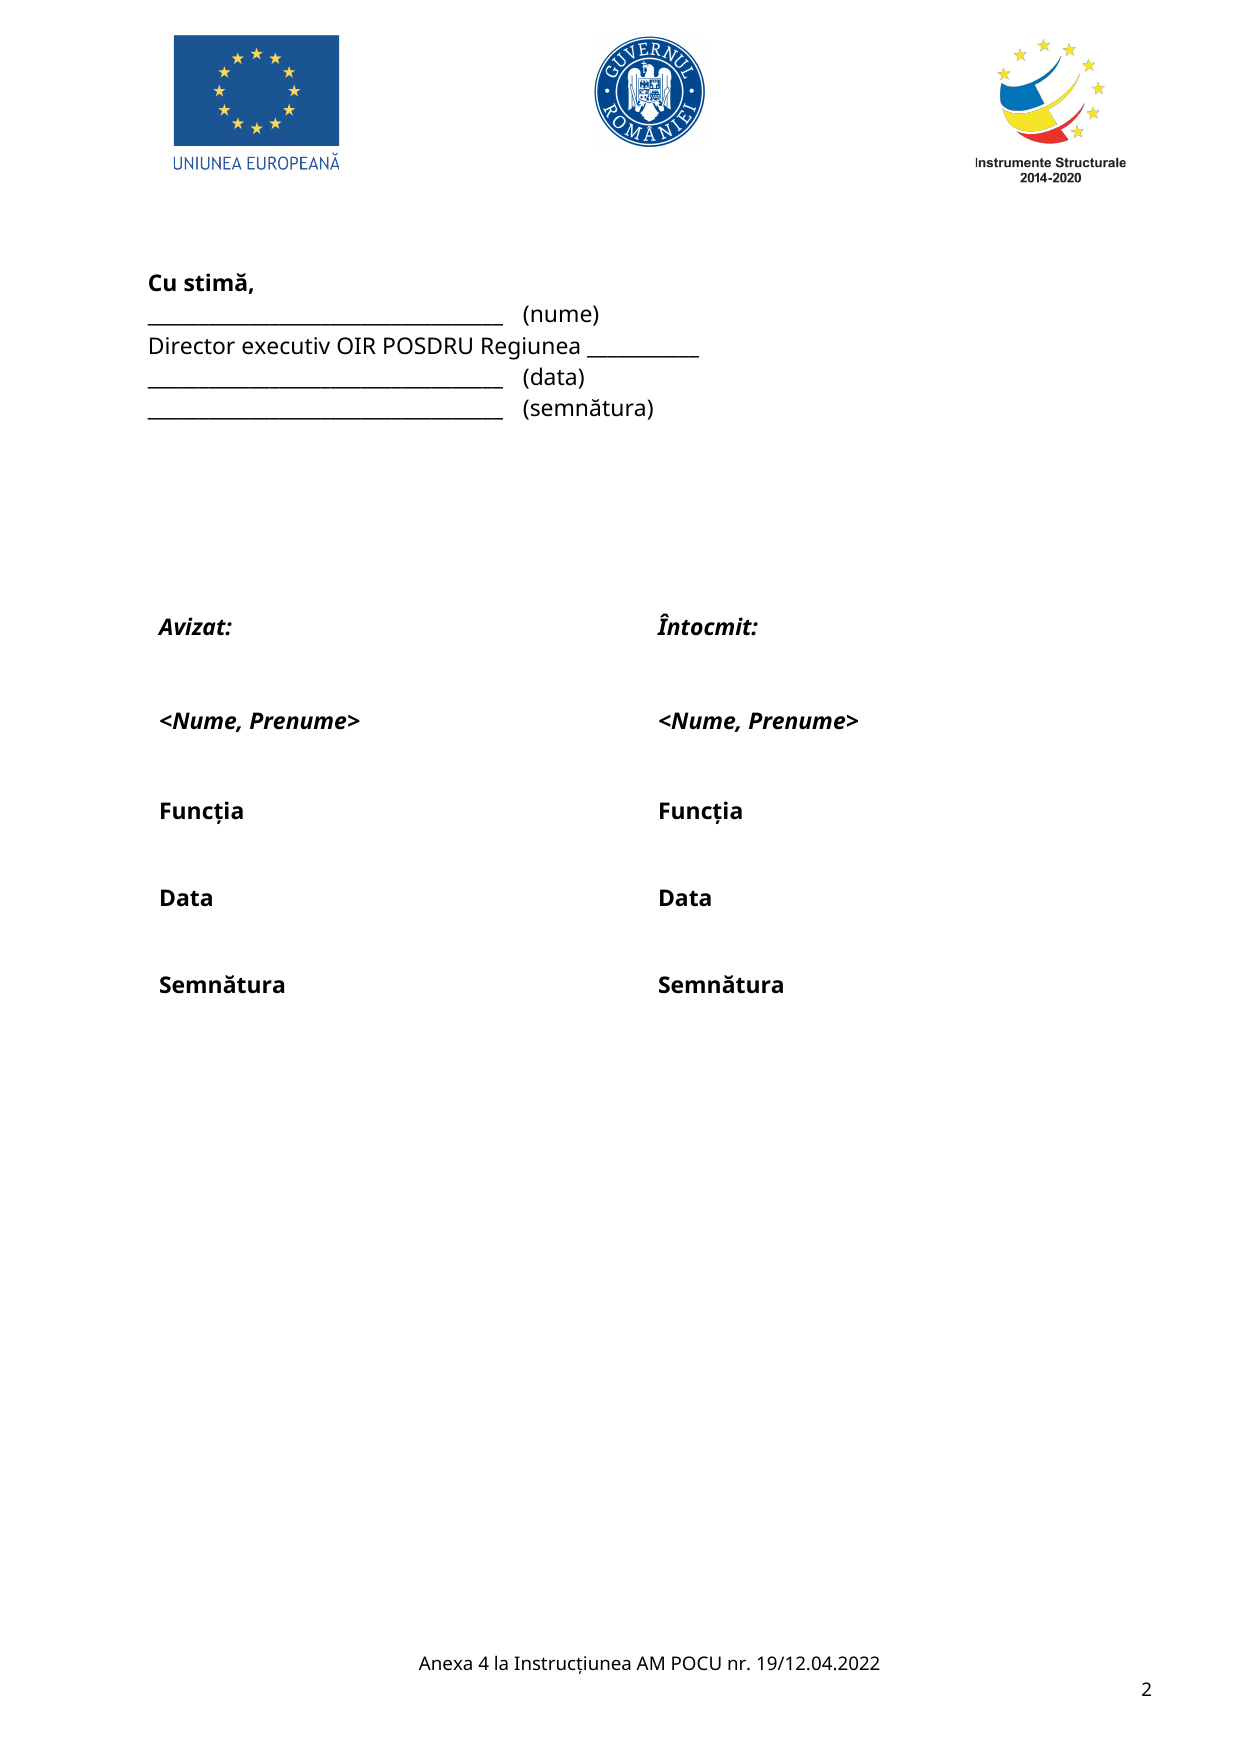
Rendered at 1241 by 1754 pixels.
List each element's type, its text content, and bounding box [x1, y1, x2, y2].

table_cell Funcția [148, 767, 647, 854]
text Director executiv OIR POSDRU Regiunea ___________ [148, 329, 1152, 361]
text ___________________________________ (semnătura) [148, 392, 1152, 423]
table_cell Data [647, 854, 1145, 941]
table_cell Funcția [647, 767, 1145, 854]
table_header Întocmit: [647, 580, 1145, 673]
table_cell <Nume, Prenume> [148, 673, 647, 767]
picture [593, 35, 706, 148]
table_header Avizat: [148, 580, 647, 673]
table_cell Semnătura [647, 941, 1145, 1028]
picture [173, 35, 340, 170]
text ___________________________________ (nume) [148, 298, 1152, 329]
text Cu stimă, [148, 267, 1152, 298]
picture [975, 35, 1126, 186]
table_cell Data [148, 854, 647, 941]
table_cell Semnătura [148, 941, 647, 1028]
table_cell <Nume, Prenume> [647, 673, 1145, 767]
text ___________________________________ (data) [148, 361, 1152, 392]
